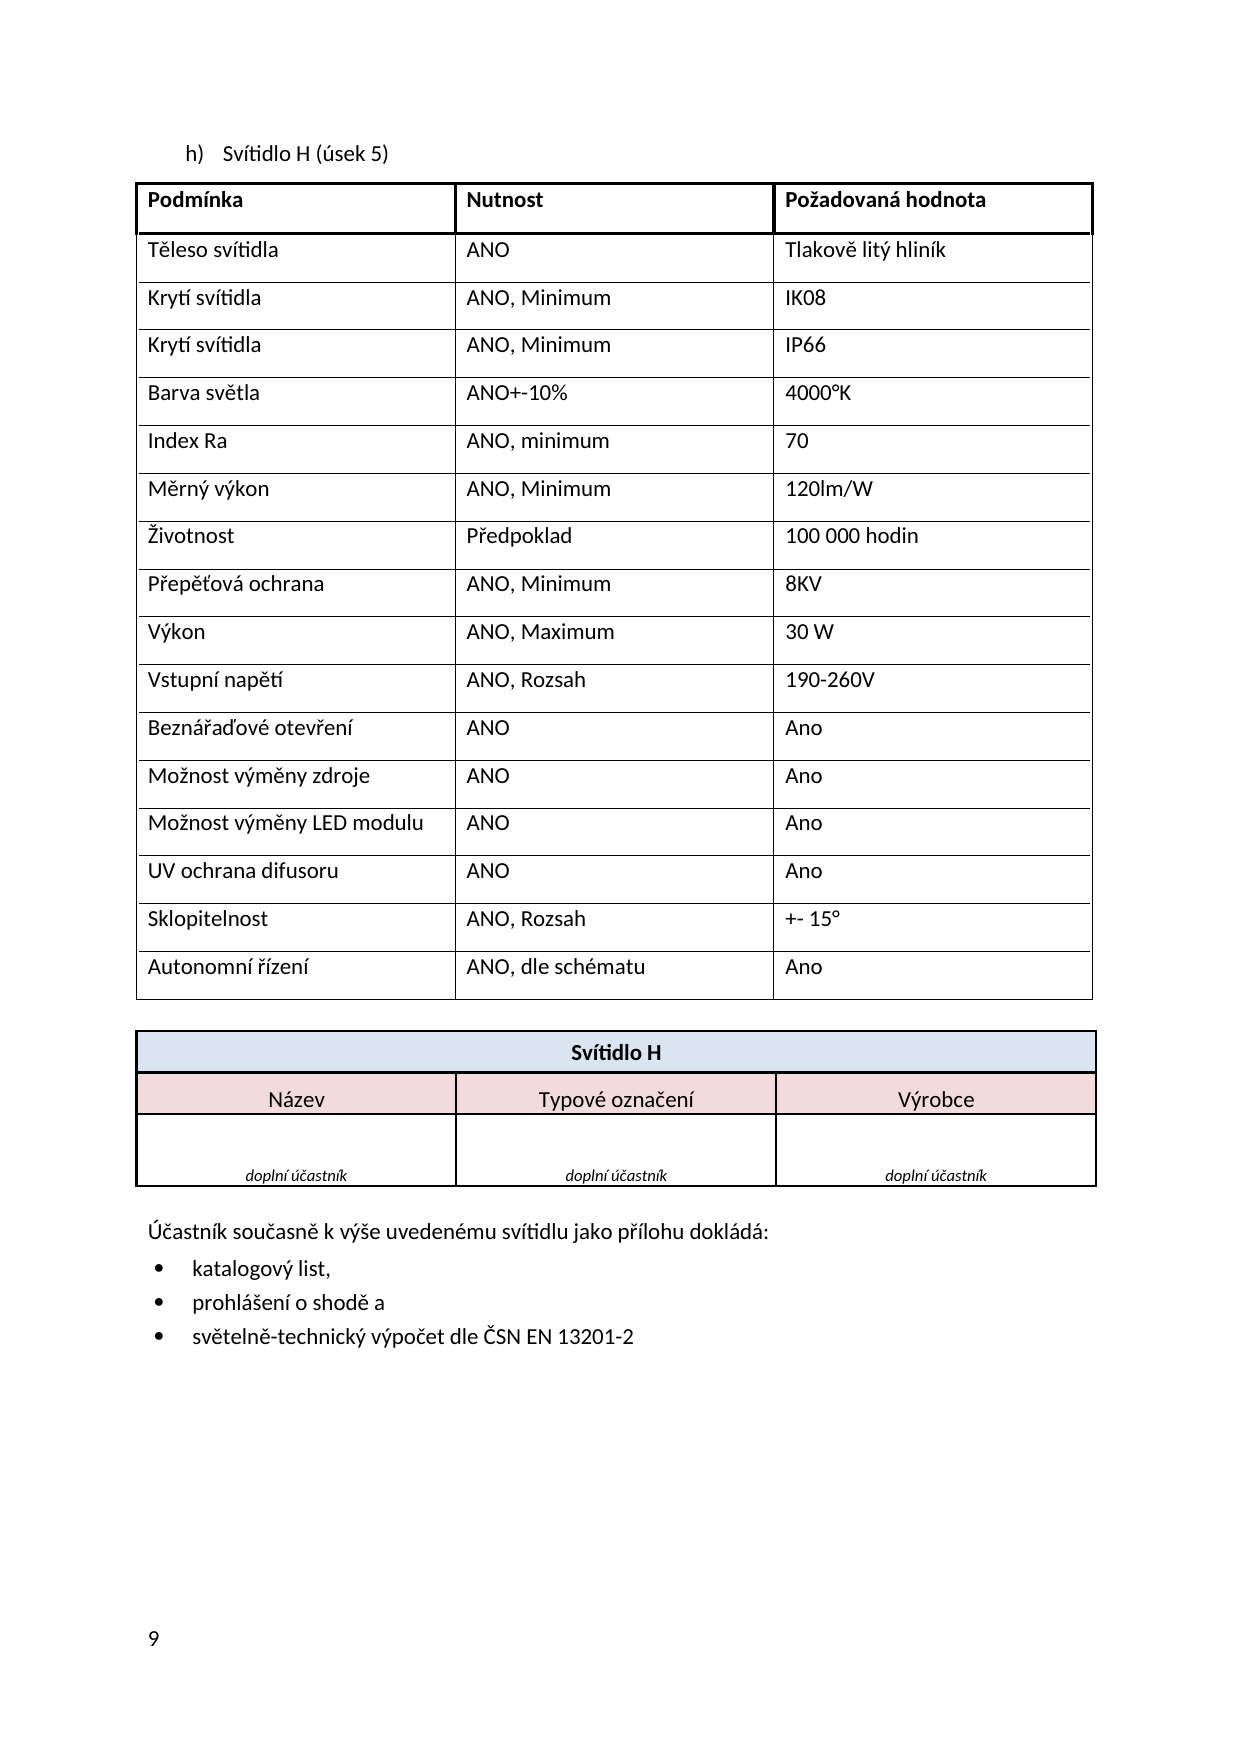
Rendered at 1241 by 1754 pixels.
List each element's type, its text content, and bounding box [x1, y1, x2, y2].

list prohlášení o shodě a [155, 1288, 1093, 1316]
table_cell 120lm/W [774, 473, 1092, 521]
table_cell Index Ra [137, 425, 455, 473]
table_cell +- 15° [774, 903, 1092, 951]
table_cell 100 000 hodin [774, 521, 1092, 568]
table_cell ANO, minimum [456, 426, 773, 473]
table_cell ANO, dle schématu [456, 952, 773, 999]
table_cell Krytí svítidla [137, 329, 455, 377]
list katalogový list, [155, 1254, 1093, 1282]
table_cell Ano [774, 712, 1092, 760]
table_cell Přepěťová ochrana [137, 569, 455, 616]
table_cell ANO+-10% [456, 378, 773, 425]
table_cell Ano [774, 808, 1092, 855]
table_cell 8KV [774, 569, 1092, 616]
table_cell doplní účastník [457, 1115, 775, 1185]
table_cell ANO [456, 809, 773, 855]
table_cell ANO, Minimum [456, 570, 773, 616]
table_cell 70 [774, 425, 1092, 473]
table_cell Těleso svítidla [137, 232, 455, 282]
table_cell Životnost [137, 521, 455, 568]
table_header Nutnost [457, 185, 772, 232]
table_cell Vstupní napětí [137, 664, 455, 712]
table_cell ANO, Rozsah [456, 904, 773, 951]
table_cell Měrný výkon [137, 473, 455, 521]
text Účastník současně k výše uvedenému svítidlu jako přílohu dokládá: [148, 1217, 1093, 1245]
table_cell doplní účastník [138, 1115, 455, 1185]
list Svítidlo H (úsek 5) [185, 139, 1093, 167]
table_cell Krytí svítidla [137, 282, 455, 329]
table_cell ANO [456, 856, 773, 903]
table_cell ANO, Minimum [456, 330, 773, 377]
table_cell doplní účastník [777, 1115, 1095, 1185]
table_cell Možnost výměny LED modulu [137, 808, 455, 855]
table_cell ANO [456, 235, 773, 282]
table_cell ANO, Maximum [456, 617, 773, 664]
table_cell ANO, Minimum [456, 474, 773, 521]
table_cell ANO, Minimum [456, 283, 773, 329]
table_cell IP66 [774, 329, 1092, 377]
table_cell Možnost výměny zdroje [137, 760, 455, 807]
table_cell ANO, Rozsah [456, 665, 773, 712]
table_cell 4000°K [774, 377, 1092, 425]
table_cell UV ochrana difusoru [137, 855, 455, 903]
table_cell Typové označení [457, 1074, 775, 1113]
table_header Svítidlo H [138, 1032, 1095, 1071]
table_cell Název [138, 1074, 455, 1113]
table_cell Ano [774, 951, 1092, 999]
table_cell ANO [456, 713, 773, 760]
table_cell Autonomní řízení [137, 951, 455, 999]
table_cell Barva světla [137, 377, 455, 425]
table_cell ANO [456, 761, 773, 807]
table_cell Výrobce [777, 1074, 1095, 1113]
table_cell Sklopitelnost [137, 903, 455, 951]
table_cell Ano [774, 855, 1092, 903]
table_header Podmínka [138, 185, 454, 232]
table_cell Výkon [137, 616, 455, 664]
table_cell IK08 [774, 282, 1092, 329]
table_cell 190-260V [774, 664, 1092, 712]
table_header Požadovaná hodnota [776, 185, 1091, 232]
table_cell Beznářaďové otevření [137, 712, 455, 760]
table_cell Tlakově litý hliník [774, 232, 1092, 282]
table_cell Předpoklad [456, 522, 773, 568]
list světelně-technický výpočet dle ČSN EN 13201-2 [155, 1322, 1093, 1350]
table_cell 30 W [774, 616, 1092, 664]
table_cell Ano [774, 760, 1092, 807]
